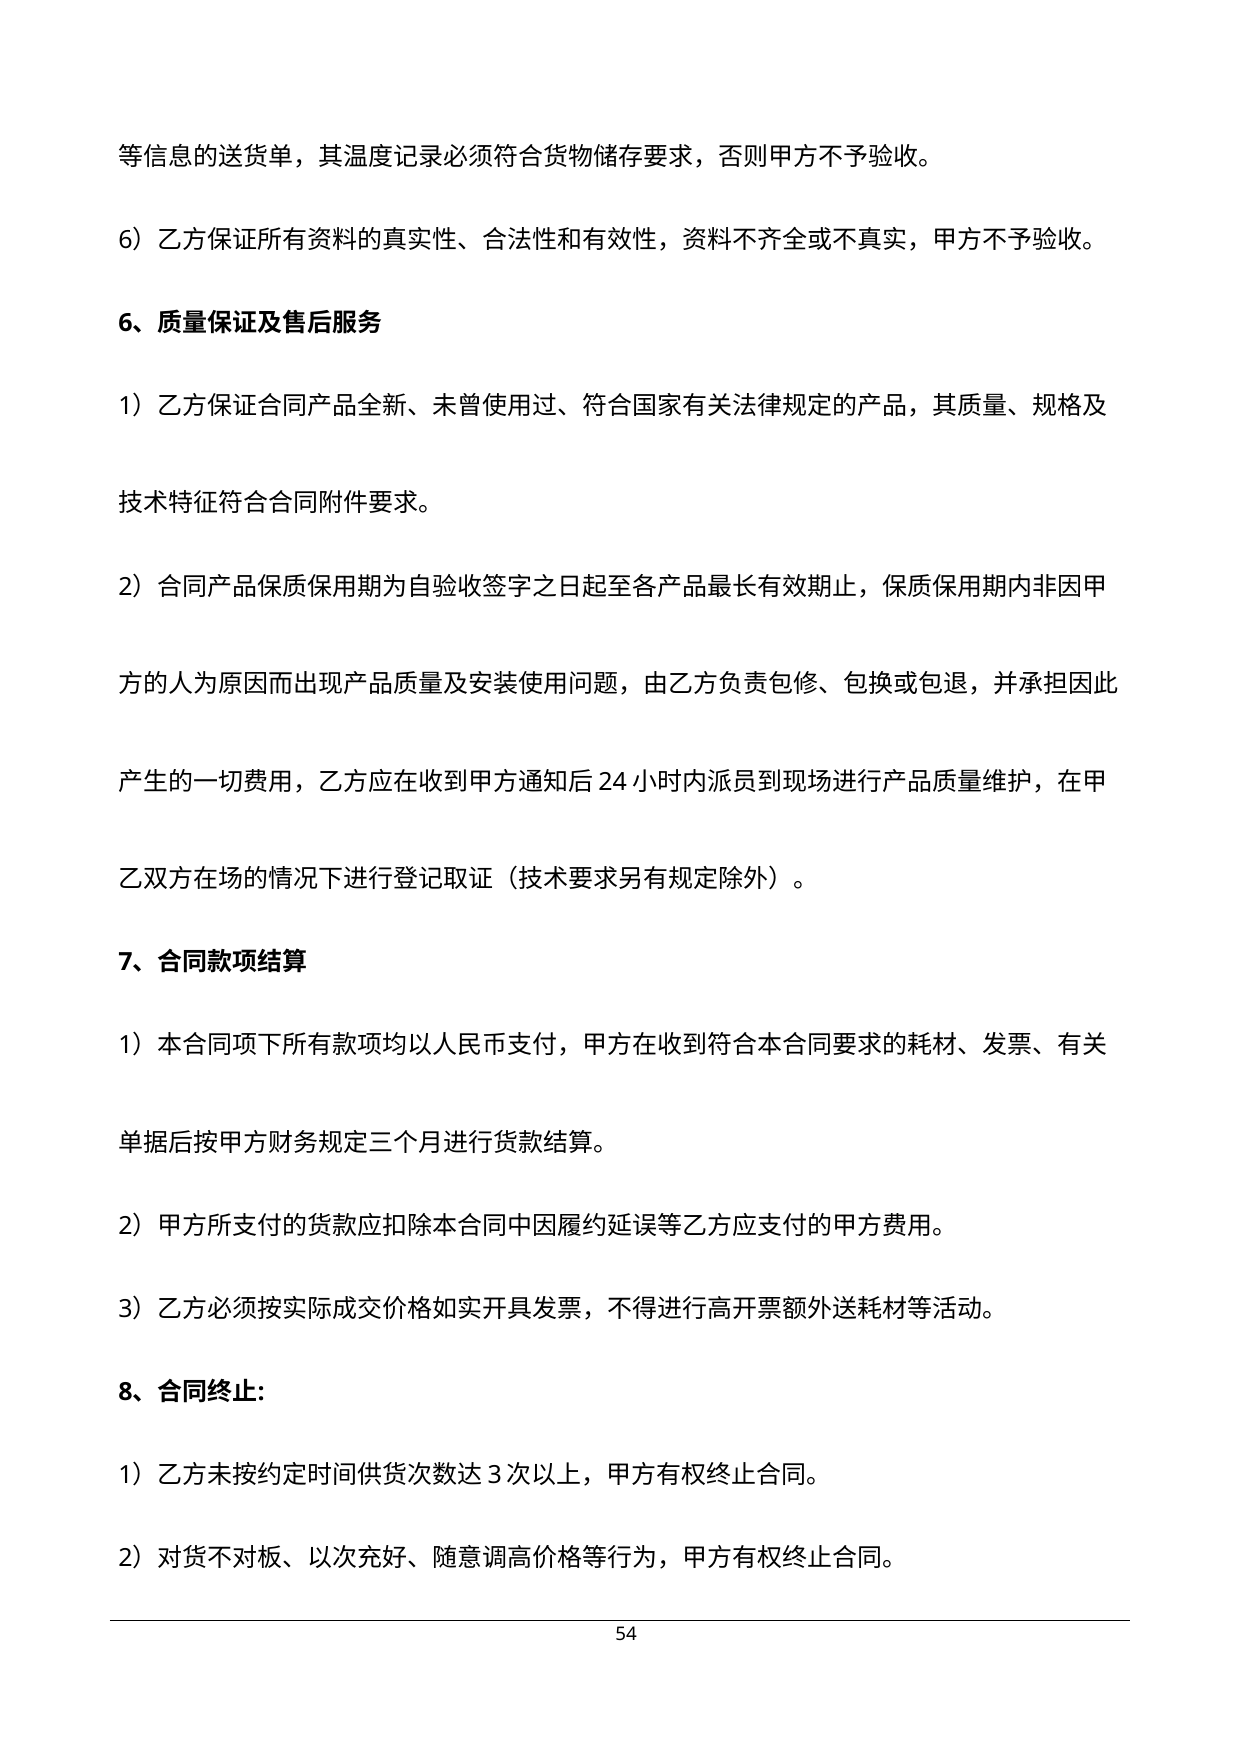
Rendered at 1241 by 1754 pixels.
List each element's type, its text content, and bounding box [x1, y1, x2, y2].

text 2）甲方所支付的货款应扣除本合同中因履约延误等乙方应支付的甲方费用。 [118, 1191, 1122, 1256]
text 8、合同终止: [118, 1357, 1140, 1422]
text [118, 122, 1122, 187]
text 1）乙方未按约定时间供货次数达3次以上，甲方有权终止合同。 [118, 1440, 1140, 1505]
text 6、质量保证及售后服务 [118, 288, 1122, 353]
text 2）对货不对板、以次充好、随意调高价格等行为，甲方有权终止合同。 [118, 1523, 1140, 1588]
text 3）乙方必须按实际成交价格如实开具发票，不得进行高开票额外送耗材等活动。 [118, 1274, 1122, 1339]
text 1）乙方保证合同产品全新、未曾使用过、符合国家有关法律规定的产品，其质量、规格及技术特征符合合同附件要求。 [118, 371, 1122, 533]
text 6）乙方保证所有资料的真实性、合法性和有效性，资料不齐全或不真实，甲方不予验收。 [118, 205, 1122, 270]
text 1）本合同项下所有款项均以人民币支付，甲方在收到符合本合同要求的耗材、发票、有关单据后按甲方财务规定三个月进行货款结算。 [118, 1010, 1122, 1173]
text 7、合同款项结算 [118, 927, 1122, 992]
text 2）合同产品保质保用期为自验收签字之日起至各产品最长有效期止，保质保用期内非因甲方的人为原因而出现产品质量及安装使用问题，由乙方负责包修、包换或包退，并承担因此产生的一切费用，乙方应在收到甲方通知后24小时内派员到现场进行产品质量维护，在甲乙双方在场的情况下进行登记取证（技术要求另有规定除外）。 [118, 552, 1122, 909]
